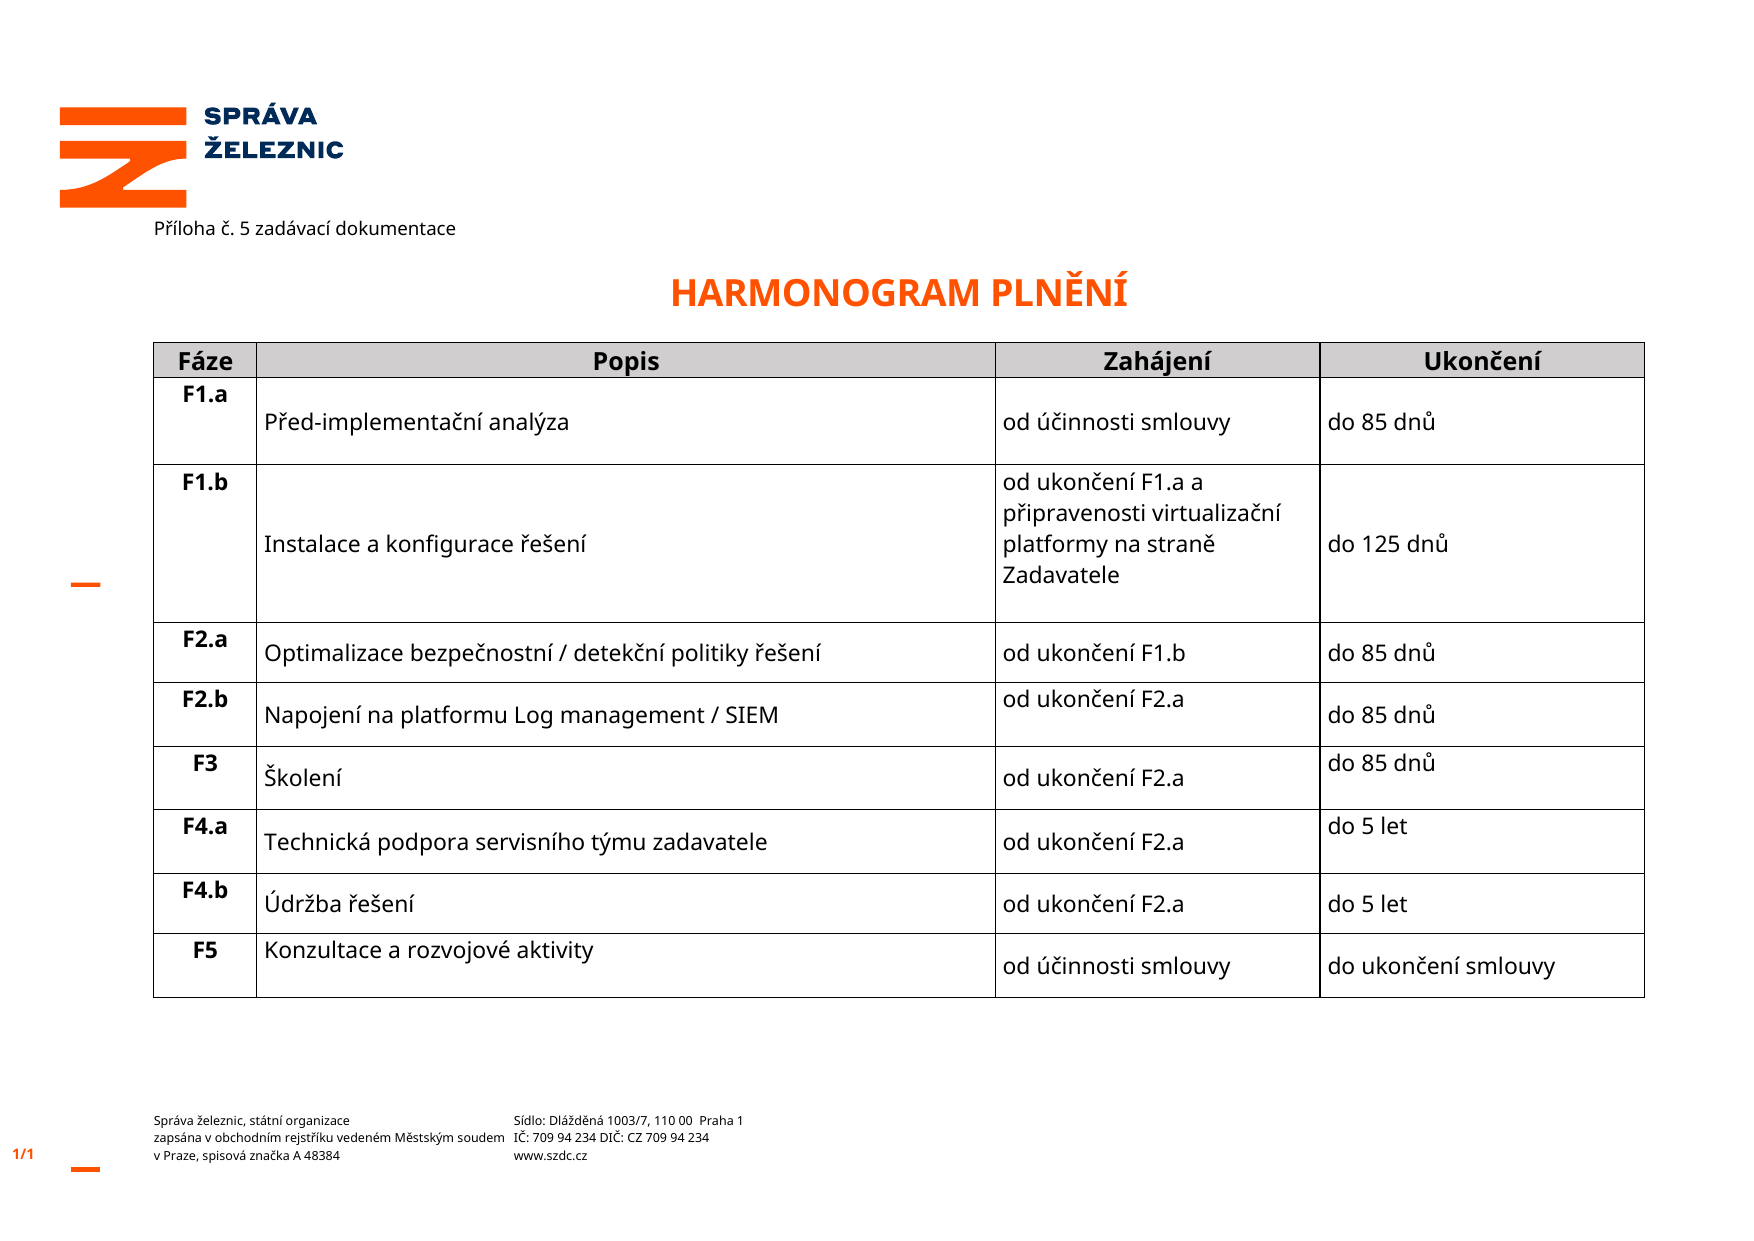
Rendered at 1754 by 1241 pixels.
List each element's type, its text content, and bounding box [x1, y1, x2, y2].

table_header Zahájení [996, 343, 1319, 377]
table_cell do 125 dnů [1321, 465, 1644, 622]
text Příloha č. 5 zadávací dokumentace [153, 216, 1645, 241]
table_cell do 85 dnů [1321, 747, 1644, 809]
table_cell od účinnosti smlouvy [996, 934, 1319, 997]
table_cell od ukončení F2.a [996, 874, 1319, 933]
table_cell do 5 let [1321, 874, 1644, 933]
table_cell F1.a [154, 378, 256, 464]
table_cell F4.a [154, 810, 256, 873]
table_cell Technická podpora servisního týmu zadavatele [257, 810, 995, 873]
table_cell F4.b [154, 874, 256, 933]
table_cell od ukončení F2.a [996, 810, 1319, 873]
table_cell od ukončení F1.b [996, 623, 1319, 682]
table_cell F3 [154, 747, 256, 809]
table_cell Před-implementační analýza [257, 378, 995, 464]
table_cell do 85 dnů [1321, 378, 1644, 464]
table_header Popis [257, 343, 995, 377]
table_cell F1.b [154, 465, 256, 622]
table_cell F2.b [154, 683, 256, 746]
table_cell F2.a [154, 623, 256, 682]
table_cell Konzultace a rozvojové aktivity [257, 934, 995, 997]
table_cell Napojení na platformu Log management / SIEM [257, 683, 995, 746]
table_cell od ukončení F2.a [996, 683, 1319, 746]
table_cell do 85 dnů [1321, 623, 1644, 682]
table_cell do 85 dnů [1321, 683, 1644, 746]
table_cell do ukončení smlouvy [1321, 934, 1644, 997]
table_cell Optimalizace bezpečnostní / detekční politiky řešení [257, 623, 995, 682]
table_cell Školení [257, 747, 995, 809]
title HARMONOGRAM PLNĚNÍ [153, 266, 1645, 317]
table_cell od účinnosti smlouvy [996, 378, 1319, 464]
table_cell od ukončení F1.a a připravenosti virtualizační platformy na straně Zadavatele [996, 465, 1319, 622]
table_cell F5 [154, 934, 256, 997]
table_cell Údržba řešení [257, 874, 995, 933]
table_cell Instalace a konfigurace řešení [257, 465, 995, 622]
table_header Fáze [154, 343, 256, 377]
table_cell od ukončení F2.a [996, 747, 1319, 809]
table_header Ukončení [1321, 343, 1644, 377]
table_cell do 5 let [1321, 810, 1644, 873]
